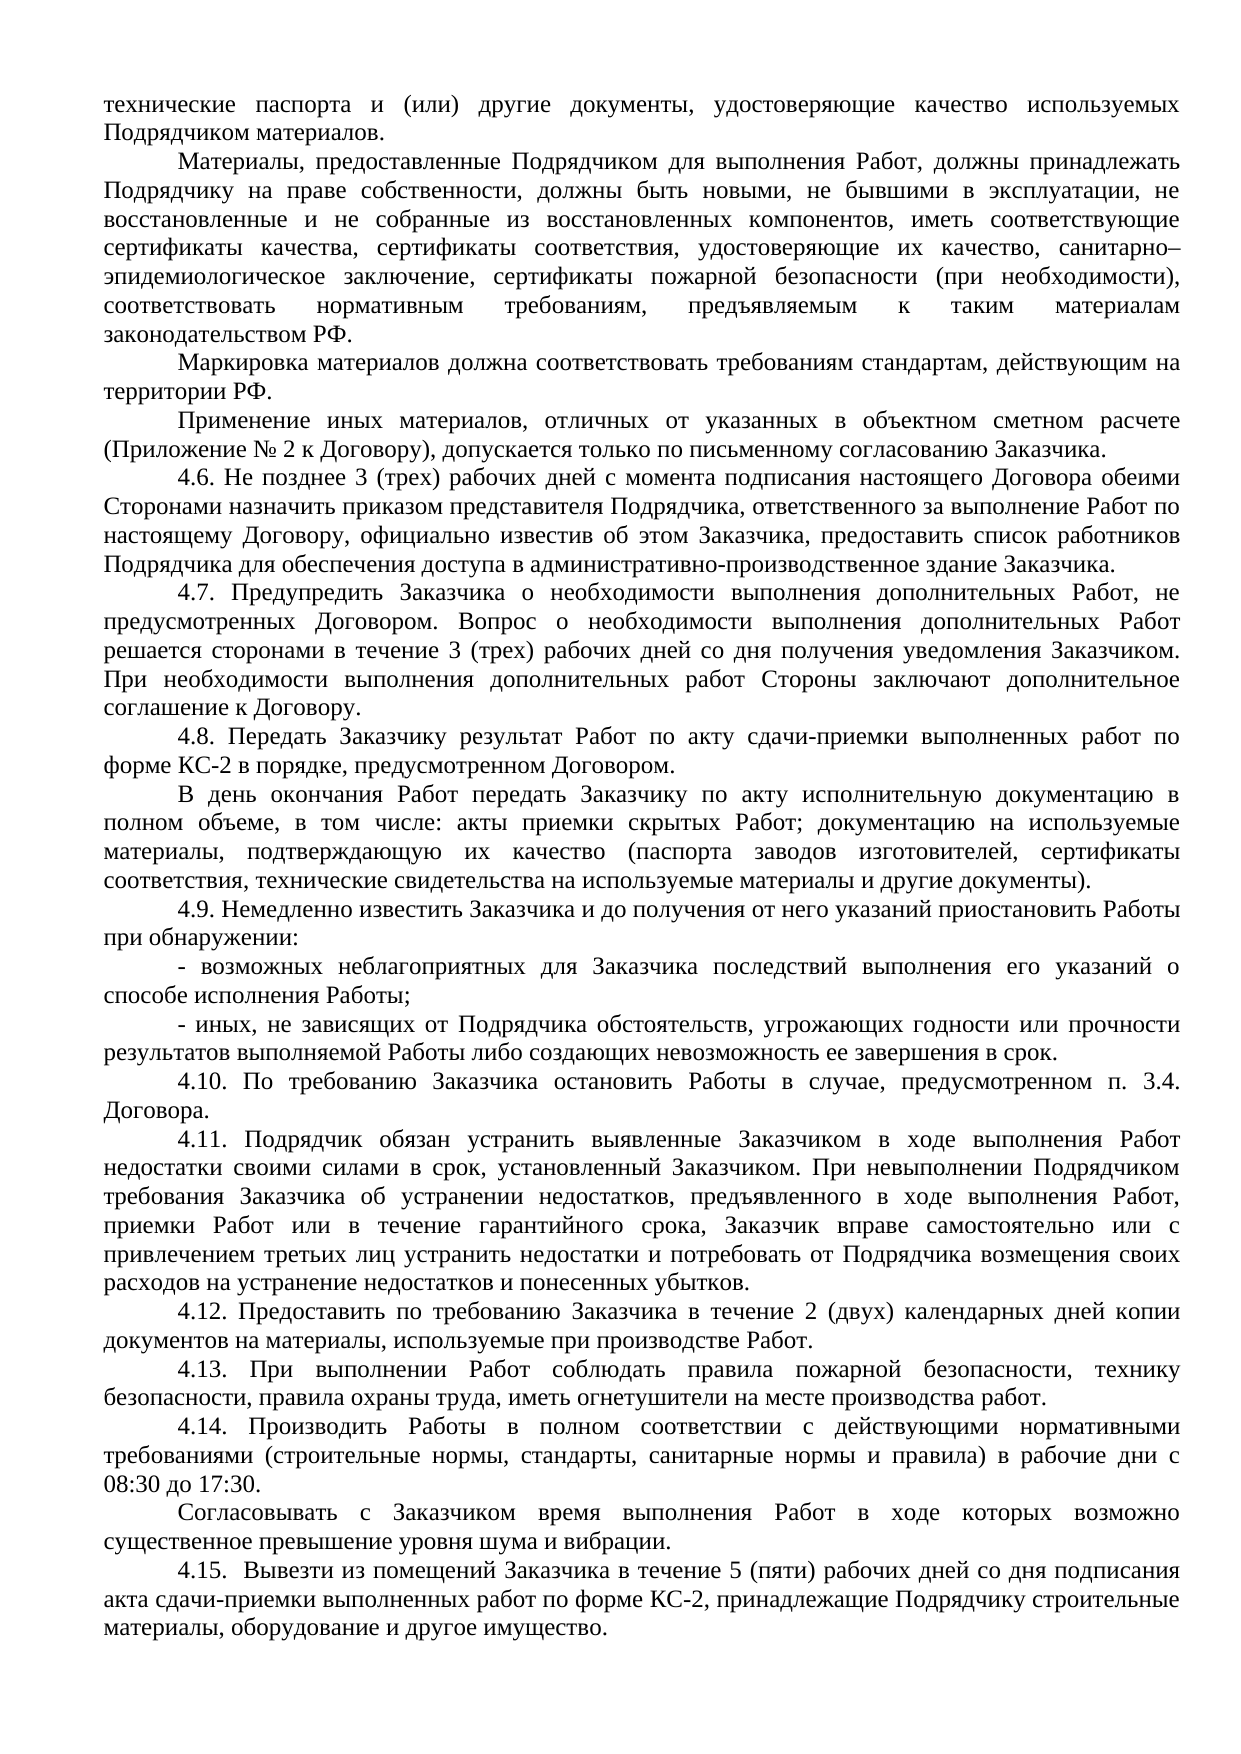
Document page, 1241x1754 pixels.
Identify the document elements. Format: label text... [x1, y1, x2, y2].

text Применение иных материалов, отличных от указанных в объектном сметном расчете (Приложение № 2 к Договору), допускается только по письменному согласованию Заказчика. [103, 405, 1181, 462]
text 4.6. Не позднее 3 (трех) рабочих дней с момента подписания настоящего Договора обеими Сторонами назначить приказом представителя Подрядчика, ответственного за выполнение Работ по настоящему Договору, официально известив об этом Заказчика, предоставить список работников Подрядчика для обеспечения доступа в административно-производственное здание Заказчика. [103, 462, 1181, 577]
text 4.10. По требованию Заказчика остановить Работы в случае, предусмотренном п. 3.4. Договора. [103, 1066, 1181, 1124]
text 4.13. При выполнении Работ соблюдать правила пожарной безопасности, технику безопасности, правила охраны труда, иметь огнетушители на месте производства работ. [103, 1354, 1181, 1411]
text 4.12. Предоставить по требованию Заказчика в течение 2 (двух) календарных дней копии документов на материалы, используемые при производстве Работ. [103, 1296, 1181, 1354]
text Материалы, предоставленные Подрядчиком для выполнения Работ, должны принадлежать Подрядчику на праве собственности, должны быть новыми, не бывшими в эксплуатации, не восстановленные и не собранные из восстановленных компонентов, иметь соответствующие сертификаты качества, сертификаты соответствия, удостоверяющие их качество, санитарно–эпидемиологическое заключение, сертификаты пожарной безопасности (при необходимости), соответствовать нормативным требованиям, предъявляемым к таким материалам законодательством РФ. [103, 146, 1181, 347]
text - иных, не зависящих от Подрядчика обстоятельств, угрожающих годности или прочности результатов выполняемой Работы либо создающих невозможность ее завершения в срок. [103, 1009, 1181, 1066]
text 4.14. Производить Работы в полном соответствии с действующими нормативными требованиями (строительные нормы, стандарты, санитарные нормы и правила) в рабочие дни с 08:30 до 17:30. [103, 1411, 1181, 1497]
text Маркировка материалов должна соответствовать требованиям стандартам, действующим на территории РФ. [103, 347, 1181, 405]
text - возможных неблагоприятных для Заказчика последствий выполнения его указаний о способе исполнения Работы; [103, 951, 1181, 1009]
text 4.9. Немедленно известить Заказчика и до получения от него указаний приостановить Работы при обнаружении: [103, 894, 1181, 951]
text В день окончания Работ передать Заказчику по акту исполнительную документацию в полном объеме, в том числе: акты приемки скрытых Работ; документацию на используемые материалы, подтверждающую их качество (паспорта заводов изготовителей, сертификаты соответствия, технические свидетельства на используемые материалы и другие документы). [103, 779, 1181, 894]
text 4.15. Вывезти из помещений Заказчика в течение 5 (пяти) рабочих дней со дня подписания акта сдачи-приемки выполненных работ по форме КС-2, принадлежащие Подрядчику строительные материалы, оборудование и другое имущество. [103, 1555, 1181, 1641]
text Согласовывать с Заказчиком время выполнения Работ в ходе которых возможно существенное превышение уровня шума и вибрации. [103, 1497, 1181, 1555]
text 4.8. Передать Заказчику результат Работ по акту сдачи-приемки выполненных работ по форме КС-2 в порядке, предусмотренном Договором. [103, 721, 1181, 779]
text 4.7. Предупредить Заказчика о необходимости выполнения дополнительных Работ, не предусмотренных Договором. Вопрос о необходимости выполнения дополнительных Работ решается сторонами в течение 3 (трех) рабочих дней со дня получения уведомления Заказчиком. При необходимости выполнения дополнительных работ Стороны заключают дополнительное соглашение к Договору. [103, 577, 1181, 721]
text 4.11. Подрядчик обязан устранить выявленные Заказчиком в ходе выполнения Работ недостатки своими силами в срок, установленный Заказчиком. При невыполнении Подрядчиком требования Заказчика об устранении недостатков, предъявленного в ходе выполнения Работ, приемки Работ или в течение гарантийного срока, Заказчик вправе самостоятельно или с привлечением третьих лиц устранить недостатки и потребовать от Подрядчика возмещения своих расходов на устранение недостатков и понесенных убытков. [103, 1124, 1181, 1296]
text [103, 89, 1181, 146]
